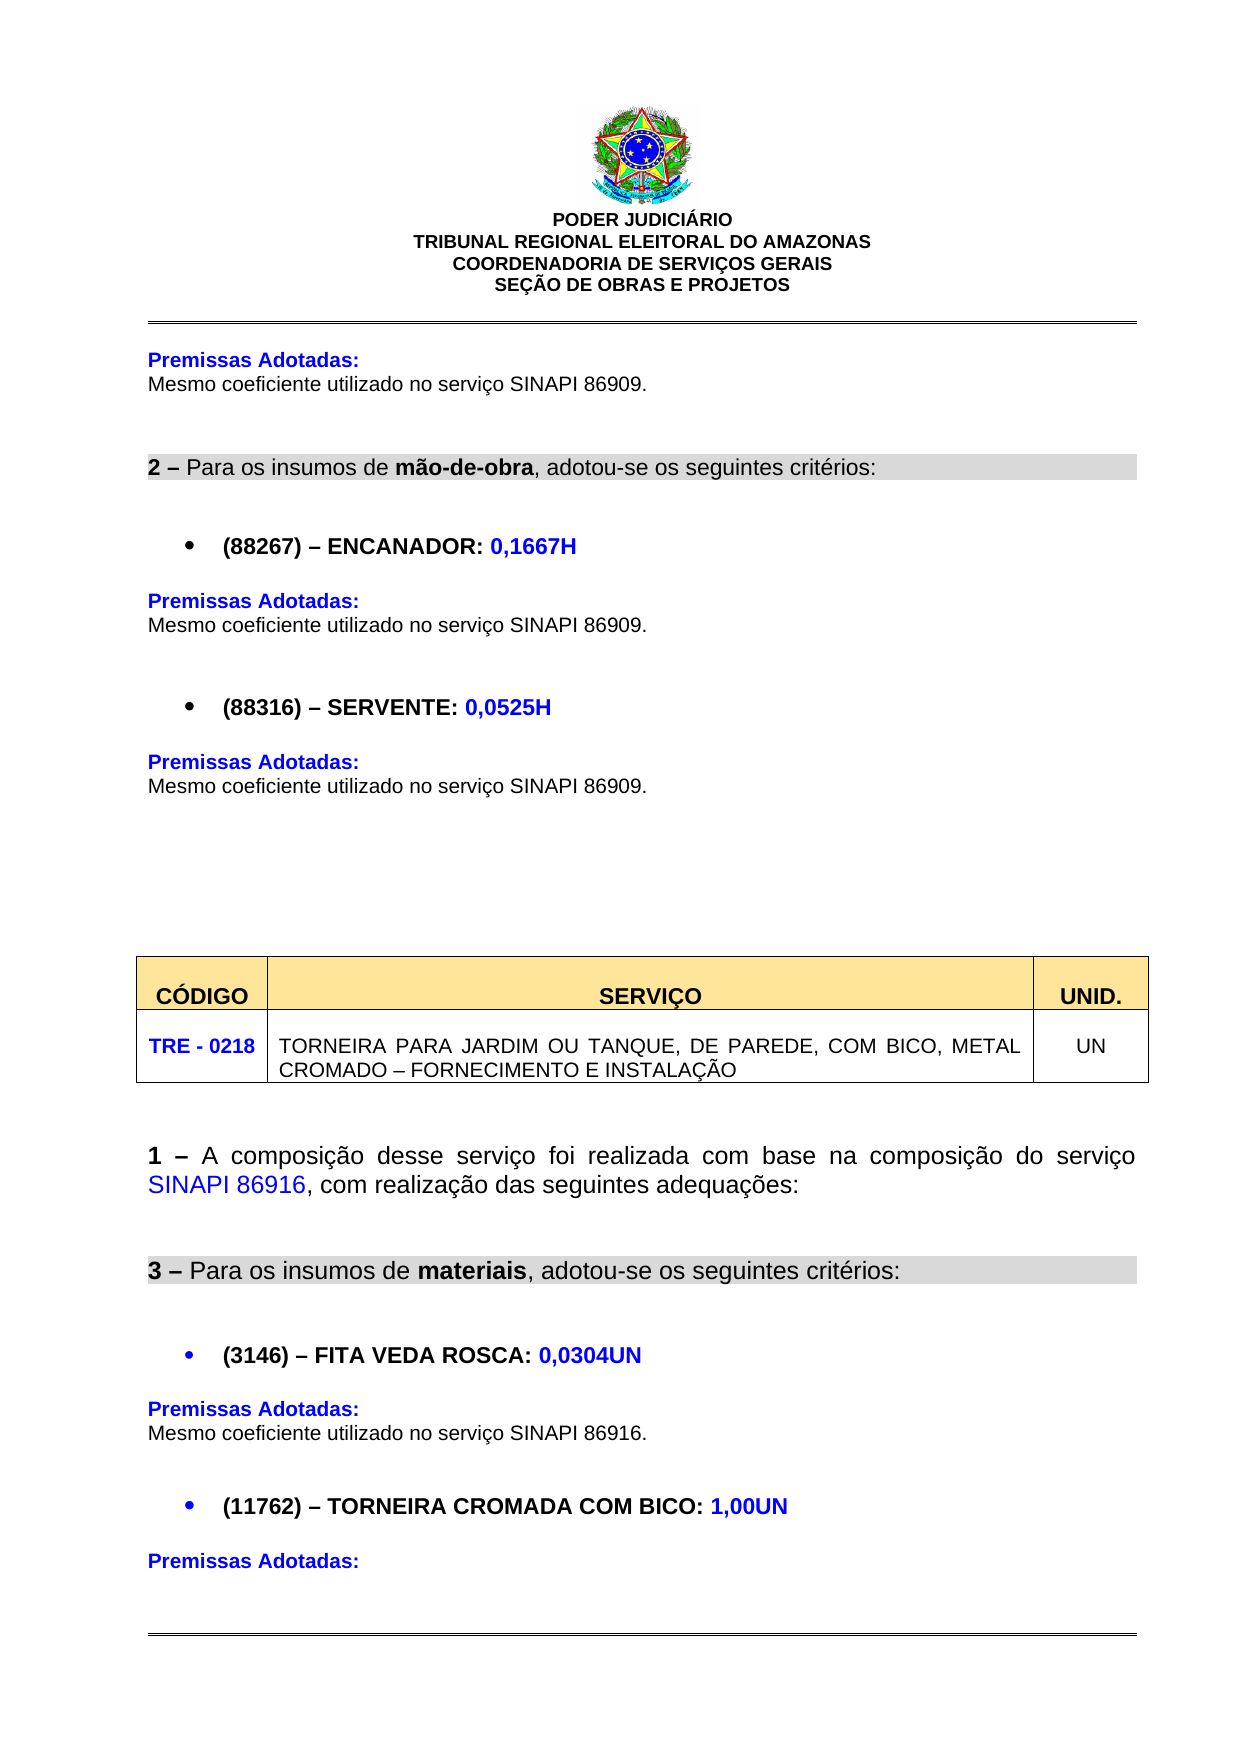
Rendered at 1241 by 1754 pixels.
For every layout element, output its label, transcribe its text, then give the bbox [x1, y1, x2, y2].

text Mesmo coeficiente utilizado no serviço SINAPI 86916. [148, 1421, 1137, 1445]
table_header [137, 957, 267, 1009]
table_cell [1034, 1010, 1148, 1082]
list (88267) – ENCANADOR: 0,1667H [185, 533, 1137, 560]
text Mesmo coeficiente utilizado no serviço SINAPI 86909. [148, 612, 1137, 636]
text Premissas Adotadas: [148, 1397, 1137, 1421]
text Premissas Adotadas: [148, 749, 1137, 773]
list (88316) – SERVENTE: 0,0525H [185, 694, 1137, 721]
text Mesmo coeficiente utilizado no serviço SINAPI 86909. [148, 372, 1137, 396]
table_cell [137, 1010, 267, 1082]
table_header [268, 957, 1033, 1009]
text 2 – Para os insumos de mão-de-obra, adotou-se os seguintes critérios: [148, 454, 1137, 480]
text 3 – Para os insumos de materiais, adotou-se os seguintes critérios: [148, 1256, 1137, 1284]
list (11762) – TORNEIRA CROMADA COM BICO: 1,00UN [185, 1493, 1137, 1520]
text Mesmo coeficiente utilizado no serviço SINAPI 86909. [148, 773, 1137, 797]
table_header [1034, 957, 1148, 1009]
text Premissas Adotadas: [148, 348, 1137, 372]
text Premissas Adotadas: [148, 1549, 1137, 1573]
text 1 – A composição desse serviço foi realizada com base na composição do serviço SINAPI 86916, com realização das seguintes adequações: [148, 1141, 1137, 1198]
list (3146) – FITA VEDA ROSCA: 0,0304UN [185, 1342, 1137, 1368]
text Premissas Adotadas: [148, 588, 1137, 612]
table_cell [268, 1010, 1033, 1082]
